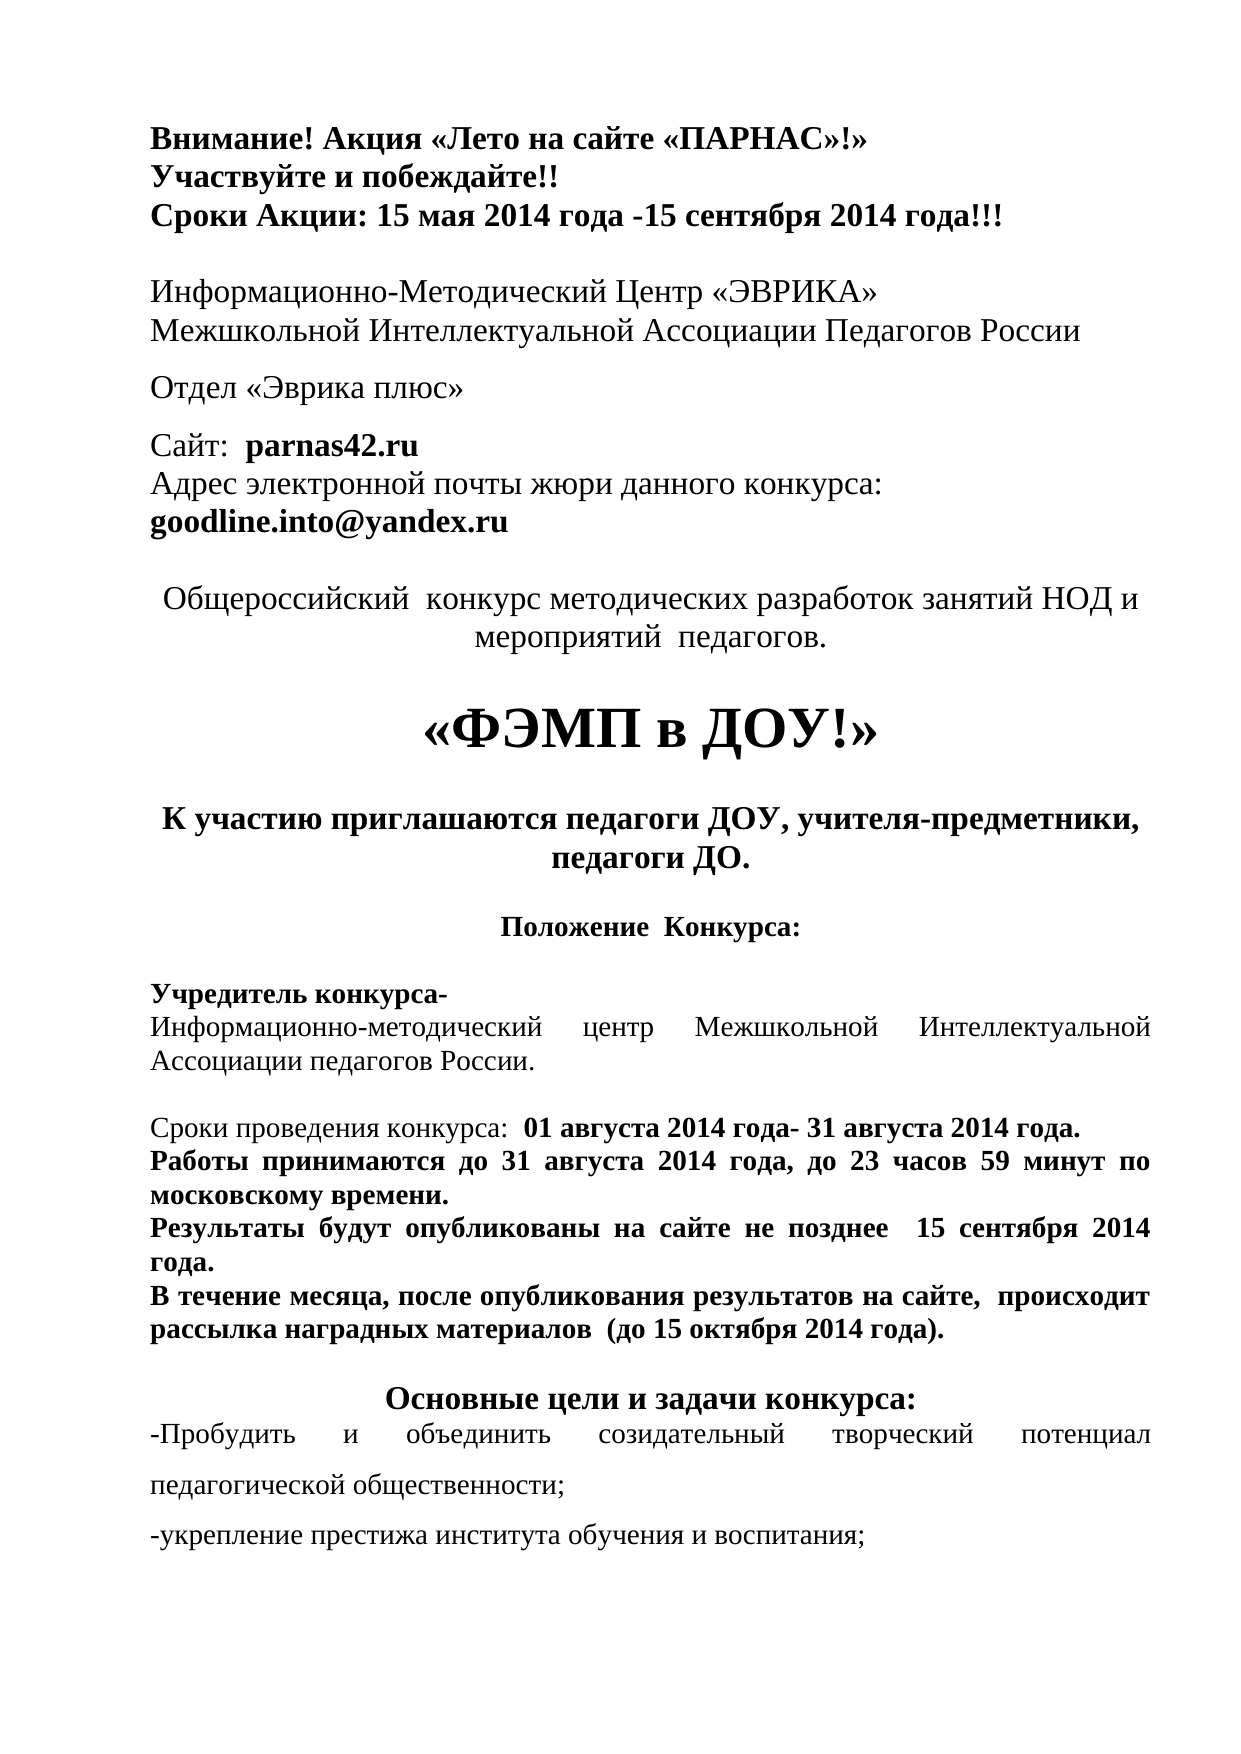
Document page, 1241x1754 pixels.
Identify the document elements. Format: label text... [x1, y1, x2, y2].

text -Пробудить и объединить созидательный творческий потенциал педагогической общественности; [150, 1417, 1152, 1501]
text -укрепление престижа института обучения и воспитания; [150, 1517, 1152, 1551]
text Информационно-методический центр Межшкольной Интеллектуальной Ассоциации педагогов России. [150, 1009, 1152, 1076]
text Информационно-Методический Центр «ЭВРИКА» [150, 271, 1152, 310]
text Сроки проведения конкурса: 01 августа 2014 года- 31 августа 2014 года. [150, 1110, 1152, 1143]
text Результаты будут опубликованы на сайте не позднее 15 сентября 2014 года. [150, 1211, 1152, 1278]
text Сайт: parnas42.ru [150, 425, 1152, 463]
text К участию приглашаются педагоги ДОУ, учителя-предметники, педагоги ДО. [150, 798, 1152, 875]
text Внимание! Акция «Лето на сайте «ПАРНАС»!» [150, 118, 1152, 156]
text Адрес электронной почты жюри данного конкурса: goodline.into@yandex.ru [150, 463, 1152, 540]
text Участвуйте и побеждайте!! [150, 156, 1152, 195]
text Основные цели и задачи конкурса: [150, 1378, 1152, 1417]
text Отдел «Эврика плюс» [150, 367, 1152, 406]
text Работы принимаются до 31 августа 2014 года, до 23 часов 59 минут по московскому времени. [150, 1143, 1152, 1211]
text Межшкольной Интеллектуальной Ассоциации Педагогов России [150, 310, 1152, 348]
text Сроки Акции: 15 мая 2014 года -15 сентября 2014 года!!! [150, 195, 1152, 233]
text В течение месяца, после опубликования результатов на сайте, происходит рассылка наградных материалов (до 15 октября 2014 года). [150, 1278, 1152, 1345]
text «ФЭМП в ДОУ!» [150, 693, 1152, 760]
text Общероссийский конкурс методических разработок занятий НОД и мероприятий педагогов. [150, 578, 1152, 655]
text Учредитель конкурса- [150, 976, 1152, 1009]
text Положение Конкурса: [150, 909, 1152, 942]
